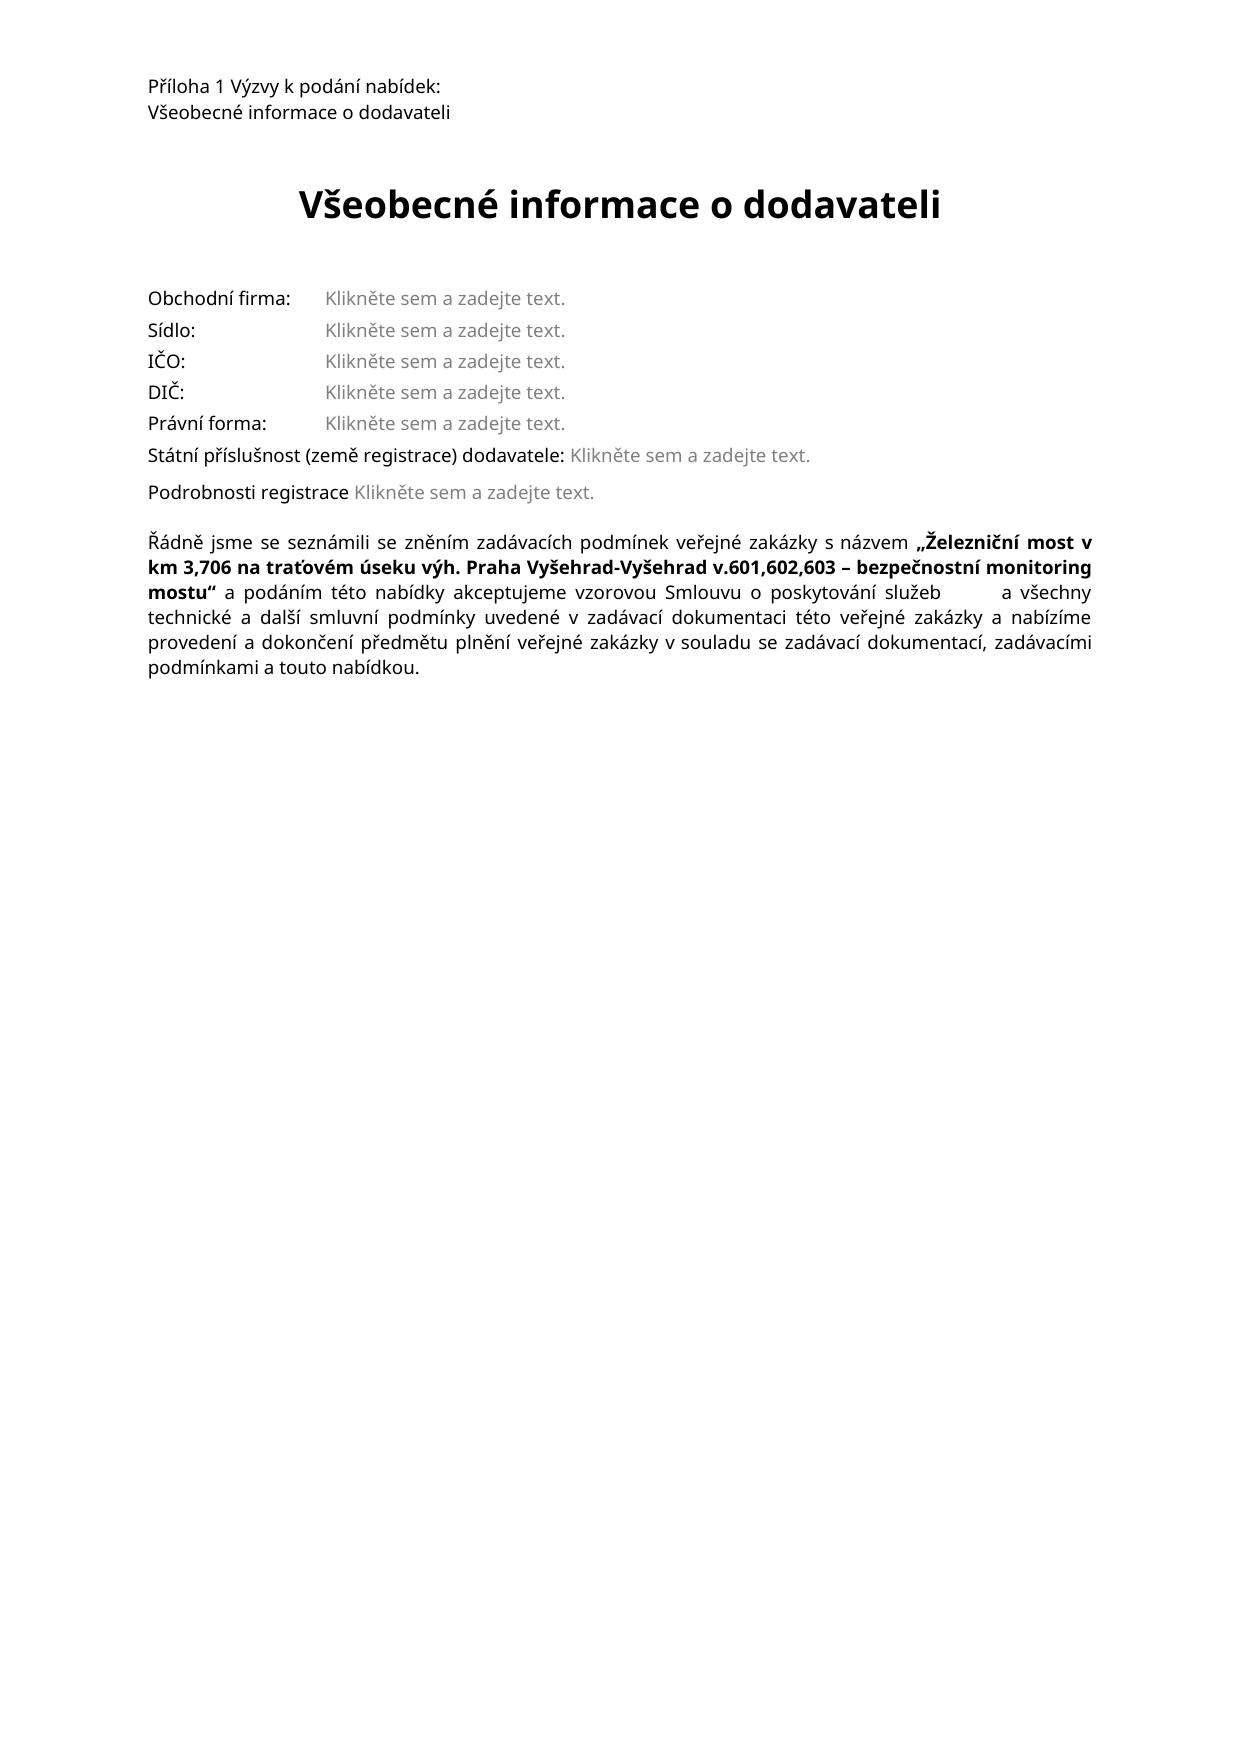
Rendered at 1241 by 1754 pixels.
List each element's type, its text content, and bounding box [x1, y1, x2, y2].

text Podrobnosti registrace [148, 479, 1093, 504]
text Sídlo: [148, 317, 1093, 342]
text IČO: [148, 348, 1093, 373]
text Státní příslušnost (země registrace) dodavatele: [148, 442, 1093, 467]
text Řádně jsme se seznámili se zněním zadávacích podmínek veřejné zakázky s názvem „Železniční most v km 3,706 na traťovém úseku výh. Praha Vyšehrad-Vyšehrad v.601,602,603 – bezpečnostní monitoring mostu“ a podáním této nabídky akceptujeme vzorovou Smlouvu o poskytování služeb a všechny technické a další smluvní podmínky uvedené v zadávací dokumentaci této veřejné zakázky a nabízíme provedení a dokončení předmětu plnění veřejné zakázky v souladu se zadávací dokumentací, zadávacími podmínkami a touto nabídkou. [148, 529, 1093, 679]
title Všeobecné informace o dodavateli [148, 178, 1093, 229]
text Právní forma: [148, 411, 1093, 436]
text DIČ: [148, 379, 1093, 404]
text Obchodní firma: [148, 286, 1093, 311]
